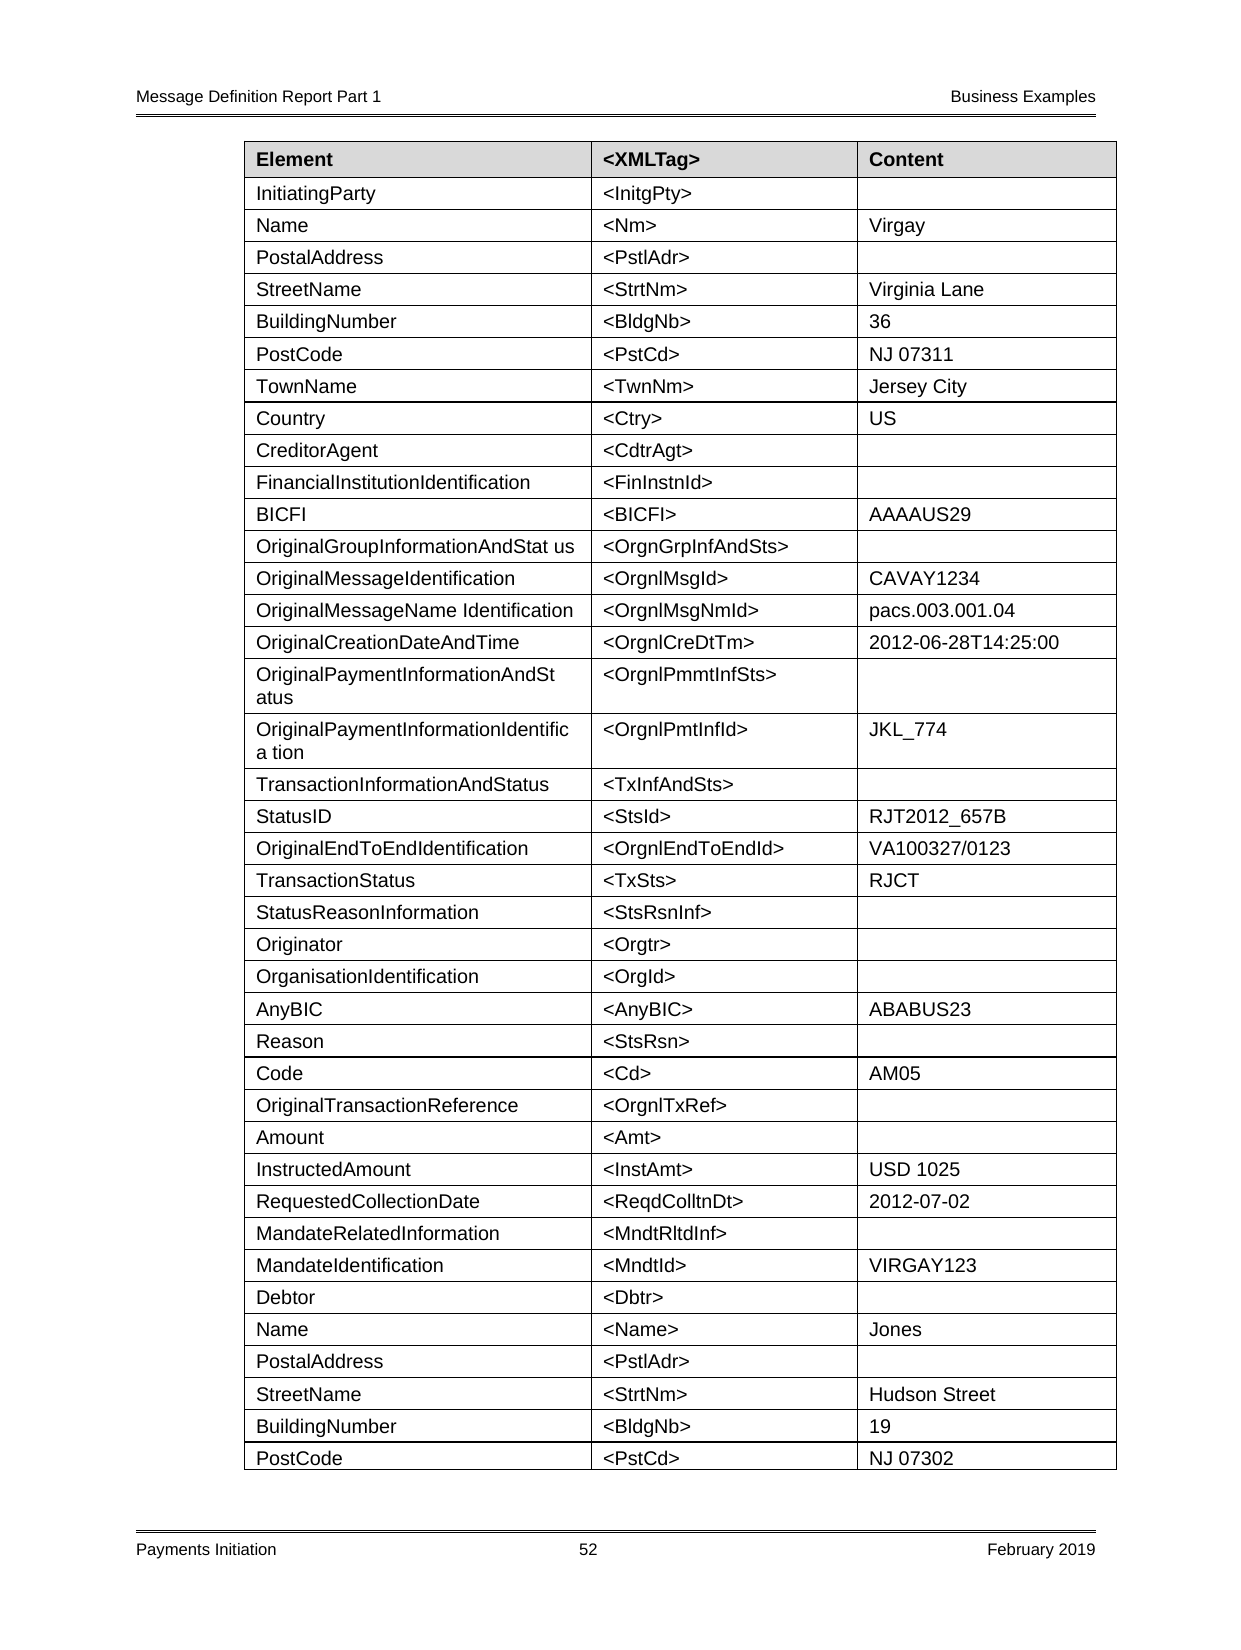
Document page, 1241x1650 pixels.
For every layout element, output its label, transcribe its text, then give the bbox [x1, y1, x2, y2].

table_cell <OrgnlPmmtInfSts> [592, 659, 857, 713]
table_cell [858, 1218, 1116, 1249]
table_cell <Cd> [592, 1058, 857, 1088]
table_cell <OrgnGrpInfAndSts> [592, 531, 857, 562]
table_cell AAAAUS29 [858, 499, 1116, 530]
table_cell <StrtNm> [592, 1378, 857, 1409]
table_cell VA100327/0123 [858, 833, 1116, 864]
table_cell RJT2012_657B [858, 801, 1116, 832]
table_cell PostalAddress [245, 242, 591, 273]
table_cell Amount [245, 1122, 591, 1153]
table_cell OriginalPaymentInformationAndSt atus [245, 659, 591, 713]
table_header Content [858, 142, 1116, 177]
table_cell [858, 467, 1116, 498]
table_cell NJ 07311 [858, 338, 1116, 369]
table_cell Debtor [245, 1282, 591, 1313]
table_cell MandateRelatedInformation [245, 1218, 591, 1249]
table_cell <Amt> [592, 1122, 857, 1153]
table_cell [858, 531, 1116, 562]
table_cell 36 [858, 306, 1116, 337]
table_cell OriginalMessageName Identification [245, 595, 591, 626]
table_cell [858, 769, 1116, 800]
table_cell Country [245, 403, 591, 433]
table_cell <Dbtr> [592, 1282, 857, 1313]
table_cell BICFI [245, 499, 591, 530]
table_cell VIRGAY123 [858, 1250, 1116, 1281]
table_cell Originator [245, 929, 591, 960]
table_cell <InitgPty> [592, 178, 857, 209]
table_cell <PstCd> [592, 1443, 857, 1469]
table_cell OrganisationIdentification [245, 961, 591, 992]
table_cell ABABUS23 [858, 993, 1116, 1024]
table_cell JKL_774 [858, 714, 1116, 768]
table_header <XMLTag> [592, 142, 857, 177]
table_cell Jones [858, 1314, 1116, 1345]
table_cell <OrgnlTxRef> [592, 1090, 857, 1121]
table_cell <OrgnlMsgNmId> [592, 595, 857, 626]
table_cell [858, 897, 1116, 928]
table_cell <Orgtr> [592, 929, 857, 960]
table_cell TransactionStatus [245, 865, 591, 896]
table_cell Virginia Lane [858, 274, 1116, 305]
table_cell <PstlAdr> [592, 1346, 857, 1377]
table_cell AnyBIC [245, 993, 591, 1024]
table_cell InitiatingParty [245, 178, 591, 209]
table_cell <BICFI> [592, 499, 857, 530]
table_cell [858, 1090, 1116, 1121]
table_cell <AnyBIC> [592, 993, 857, 1024]
table_cell Reason [245, 1025, 591, 1056]
table_cell PostCode [245, 1443, 591, 1469]
table_cell <StrtNm> [592, 274, 857, 305]
table_cell AM05 [858, 1058, 1116, 1088]
table_cell <ReqdColltnDt> [592, 1186, 857, 1217]
table_cell OriginalCreationDateAndTime [245, 627, 591, 658]
table_cell <InstAmt> [592, 1154, 857, 1185]
table_cell <Nm> [592, 210, 857, 241]
table_cell Name [245, 210, 591, 241]
table_cell <MndtId> [592, 1250, 857, 1281]
table_cell OriginalGroupInformationAndStat us [245, 531, 591, 562]
table_cell Code [245, 1058, 591, 1088]
table_cell 2012-06-28T14:25:00 [858, 627, 1116, 658]
table_cell <CdtrAgt> [592, 435, 857, 466]
table_cell OriginalTransactionReference [245, 1090, 591, 1121]
table_cell [858, 1282, 1116, 1313]
table_cell <TxInfAndSts> [592, 769, 857, 800]
table_cell pacs.003.001.04 [858, 595, 1116, 626]
table_cell <Ctry> [592, 403, 857, 433]
table_cell [858, 659, 1116, 713]
table_cell [858, 961, 1116, 992]
table_cell [858, 929, 1116, 960]
table_cell PostalAddress [245, 1346, 591, 1377]
table_cell <FinInstnId> [592, 467, 857, 498]
table_cell TransactionInformationAndStatus [245, 769, 591, 800]
table_cell StatusReasonInformation [245, 897, 591, 928]
table_cell <Name> [592, 1314, 857, 1345]
table_cell <BldgNb> [592, 1410, 857, 1441]
table_cell [858, 1025, 1116, 1056]
table_cell <OrgId> [592, 961, 857, 992]
table_cell MandateIdentification [245, 1250, 591, 1281]
table_cell <OrgnlCreDtTm> [592, 627, 857, 658]
table_cell <PstCd> [592, 338, 857, 369]
table_cell <StsId> [592, 801, 857, 832]
table_cell Virgay [858, 210, 1116, 241]
table_cell InstructedAmount [245, 1154, 591, 1185]
table_cell <TxSts> [592, 865, 857, 896]
table_cell RequestedCollectionDate [245, 1186, 591, 1217]
table_cell [858, 435, 1116, 466]
table_cell Name [245, 1314, 591, 1345]
table_cell OriginalPaymentInformationIdentifica tion [245, 714, 591, 768]
table_cell StreetName [245, 274, 591, 305]
table_cell [858, 1122, 1116, 1153]
table_cell StreetName [245, 1378, 591, 1409]
table_cell RJCT [858, 865, 1116, 896]
table_cell FinancialInstitutionIdentification [245, 467, 591, 498]
table_cell StatusID [245, 801, 591, 832]
table_cell CreditorAgent [245, 435, 591, 466]
table_cell 19 [858, 1410, 1116, 1441]
table_cell [858, 242, 1116, 273]
table_cell OriginalEndToEndIdentification [245, 833, 591, 864]
table_cell <TwnNm> [592, 370, 857, 401]
table_cell TownName [245, 370, 591, 401]
table_cell OriginalMessageIdentification [245, 563, 591, 594]
table_cell BuildingNumber [245, 1410, 591, 1441]
table_cell US [858, 403, 1116, 433]
table_cell Hudson Street [858, 1378, 1116, 1409]
table_cell PostCode [245, 338, 591, 369]
table_cell <BldgNb> [592, 306, 857, 337]
table_cell NJ 07302 [858, 1443, 1116, 1469]
table_cell BuildingNumber [245, 306, 591, 337]
table_cell CAVAY1234 [858, 563, 1116, 594]
table_cell 2012-07-02 [858, 1186, 1116, 1217]
table_cell Jersey City [858, 370, 1116, 401]
table_cell <OrgnlPmtInfId> [592, 714, 857, 768]
table_header Element [245, 142, 591, 177]
table_cell <OrgnlMsgId> [592, 563, 857, 594]
table_cell <StsRsn> [592, 1025, 857, 1056]
table_cell USD 1025 [858, 1154, 1116, 1185]
table_cell <MndtRltdInf> [592, 1218, 857, 1249]
table_cell <StsRsnInf> [592, 897, 857, 928]
table_cell <OrgnlEndToEndId> [592, 833, 857, 864]
table_cell [858, 178, 1116, 209]
table_cell <PstlAdr> [592, 242, 857, 273]
table_cell [858, 1346, 1116, 1377]
